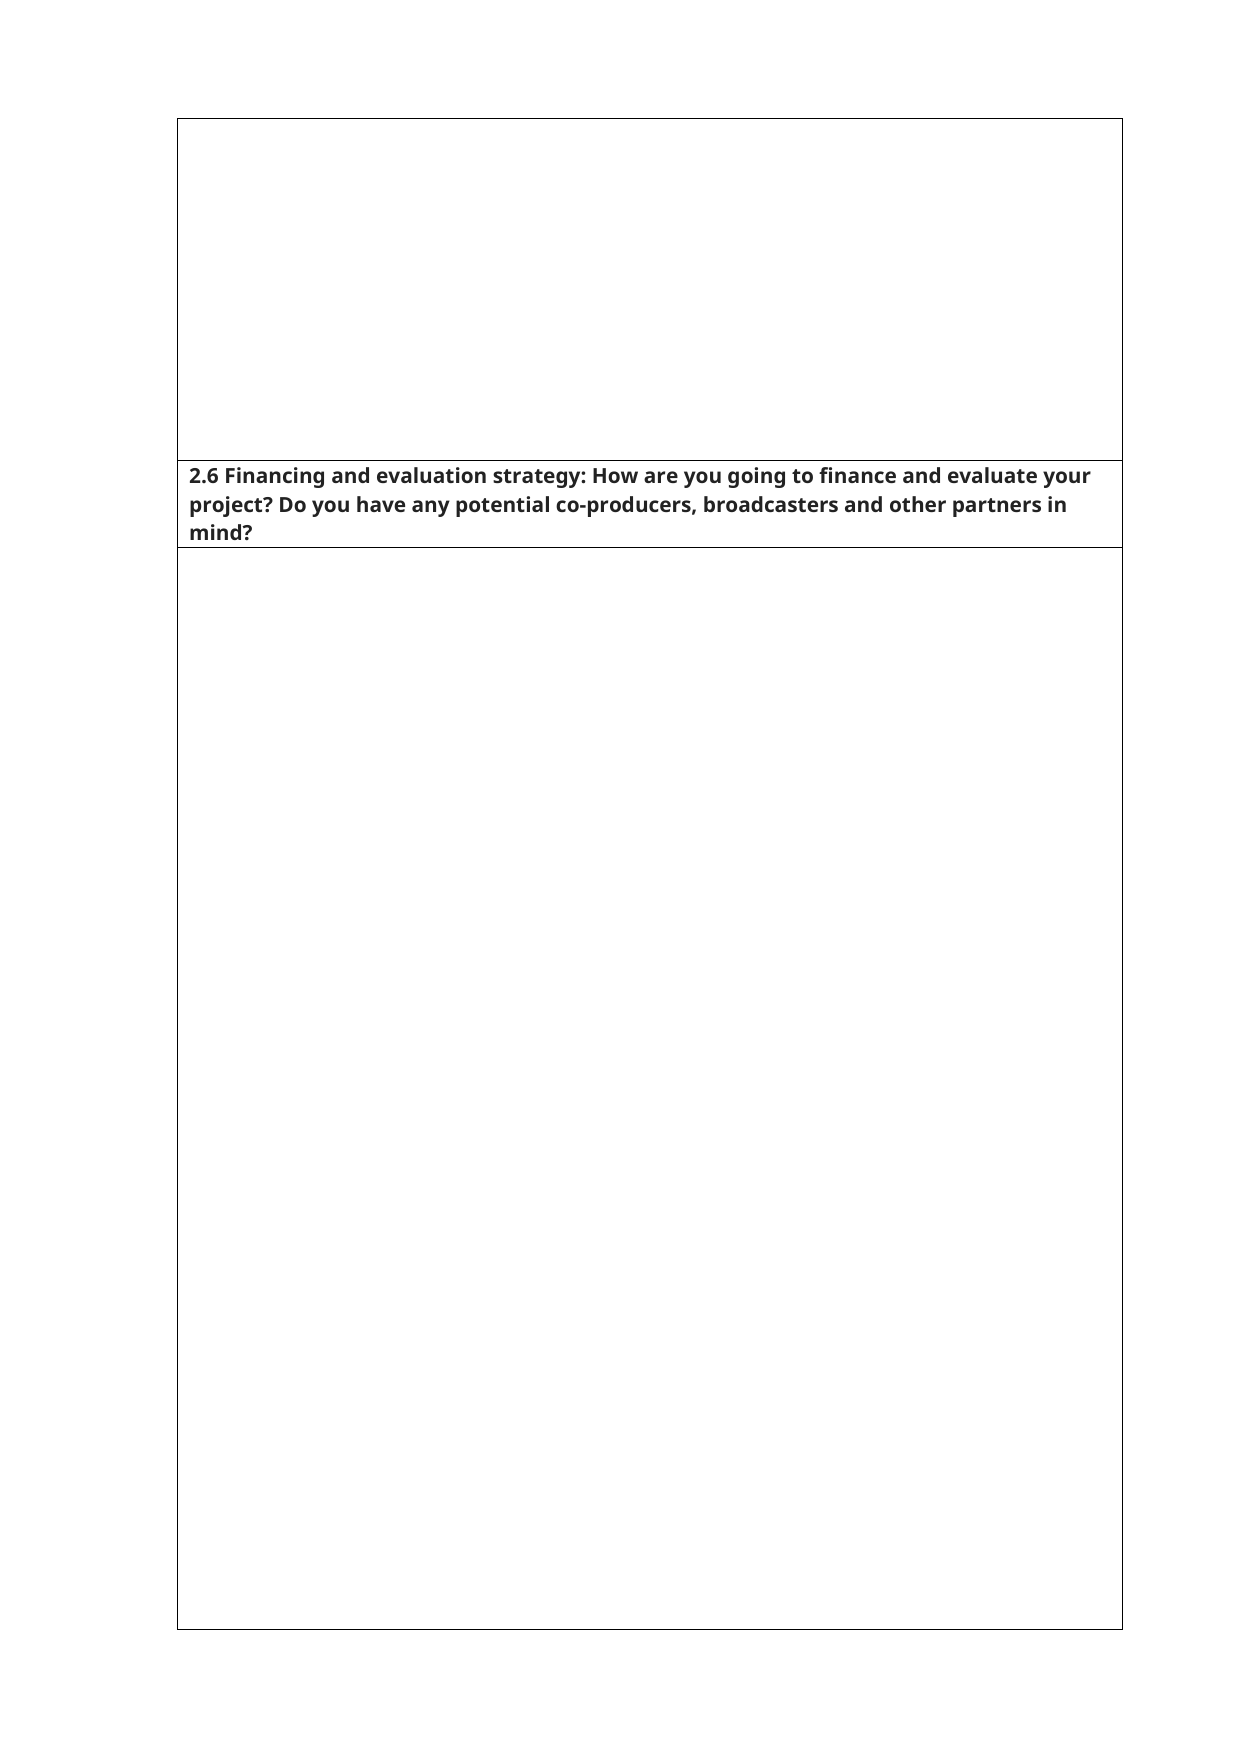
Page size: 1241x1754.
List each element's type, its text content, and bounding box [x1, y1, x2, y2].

table_cell [178, 548, 1122, 1628]
table_cell 2.6 Financing and evaluation strategy: How are you going to finance and evaluate your project? Do you have any potential co-producers, broadcasters and other partners in mind? [178, 461, 1122, 547]
table_cell [178, 119, 1122, 460]
